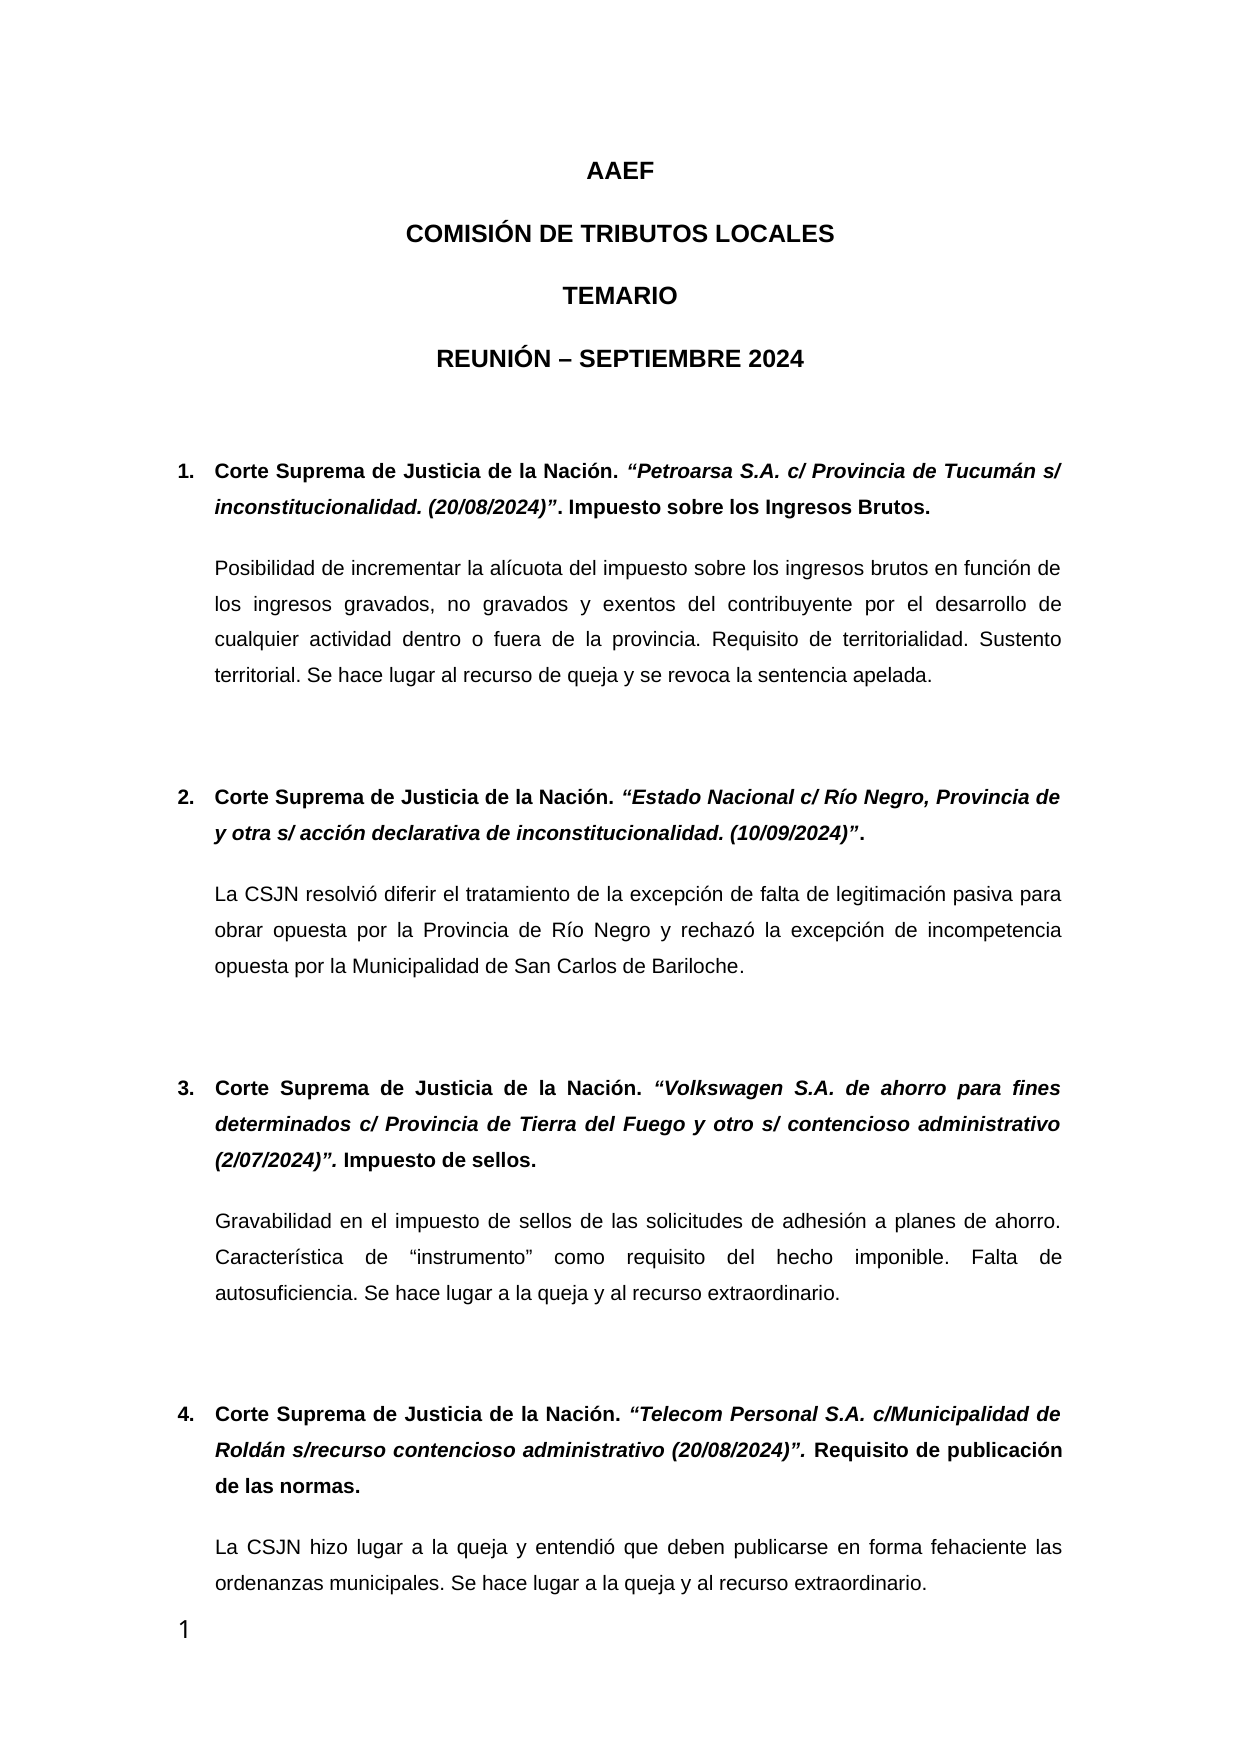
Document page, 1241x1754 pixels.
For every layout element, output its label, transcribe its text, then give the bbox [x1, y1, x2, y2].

text REUNIÓN – SEPTIEMBRE 2024 [177, 335, 1063, 373]
list Posibilidad de incrementar la alícuota del impuesto sobre los ingresos brutos en función de los ingresos gravados, no gravados y exentos del contribuyente por el desarrollo de cualquier actividad dentro o fuera de la provincia. Requisito de territorialidad. Sustento territorial. Se hace lugar al recurso de queja y se revoca la sentencia apelada. [214, 555, 1063, 687]
list Corte Suprema de Justicia de la Nación. “Estado Nacional c/ Río Negro, Provincia de y otra s/ acción declarativa de inconstitucionalidad. (10/09/2024)”. [177, 785, 1063, 845]
text COMISIÓN DE TRIBUTOS LOCALES [177, 210, 1063, 248]
list Gravabilidad en el impuesto de sellos de las solicitudes de adhesión a planes de ahorro. Característica de “instrumento” como requisito del hecho imponible. Falta de autosuficiencia. Se hace lugar a la queja y al recurso extraordinario. [215, 1208, 1063, 1304]
list La CSJN resolvió diferir el tratamiento de la excepción de falta de legitimación pasiva para obrar opuesta por la Provincia de Río Negro y rechazó la excepción de incompetencia opuesta por la Municipalidad de San Carlos de Bariloche. [214, 882, 1063, 978]
text TEMARIO [177, 273, 1063, 310]
text AAEF [177, 148, 1063, 185]
list Corte Suprema de Justicia de la Nación. “Petroarsa S.A. c/ Provincia de Tucumán s/ inconstitucionalidad. (20/08/2024)”. Impuesto sobre los Ingresos Brutos. [177, 458, 1063, 518]
list Corte Suprema de Justicia de la Nación. “Volkswagen S.A. de ahorro para fines determinados c/ Provincia de Tierra del Fuego y otro s/ contencioso administrativo (2/07/2024)”. Impuesto de sellos. [177, 1076, 1063, 1172]
list La CSJN hizo lugar a la queja y entendió que deben publicarse en forma fehaciente las ordenanzas municipales. Se hace lugar a la queja y al recurso extraordinario. [215, 1535, 1063, 1595]
list Corte Suprema de Justicia de la Nación. “Telecom Personal S.A. c/Municipalidad de Roldán s/recurso contencioso administrativo (20/08/2024)”. Requisito de publicación de las normas. [177, 1402, 1063, 1498]
